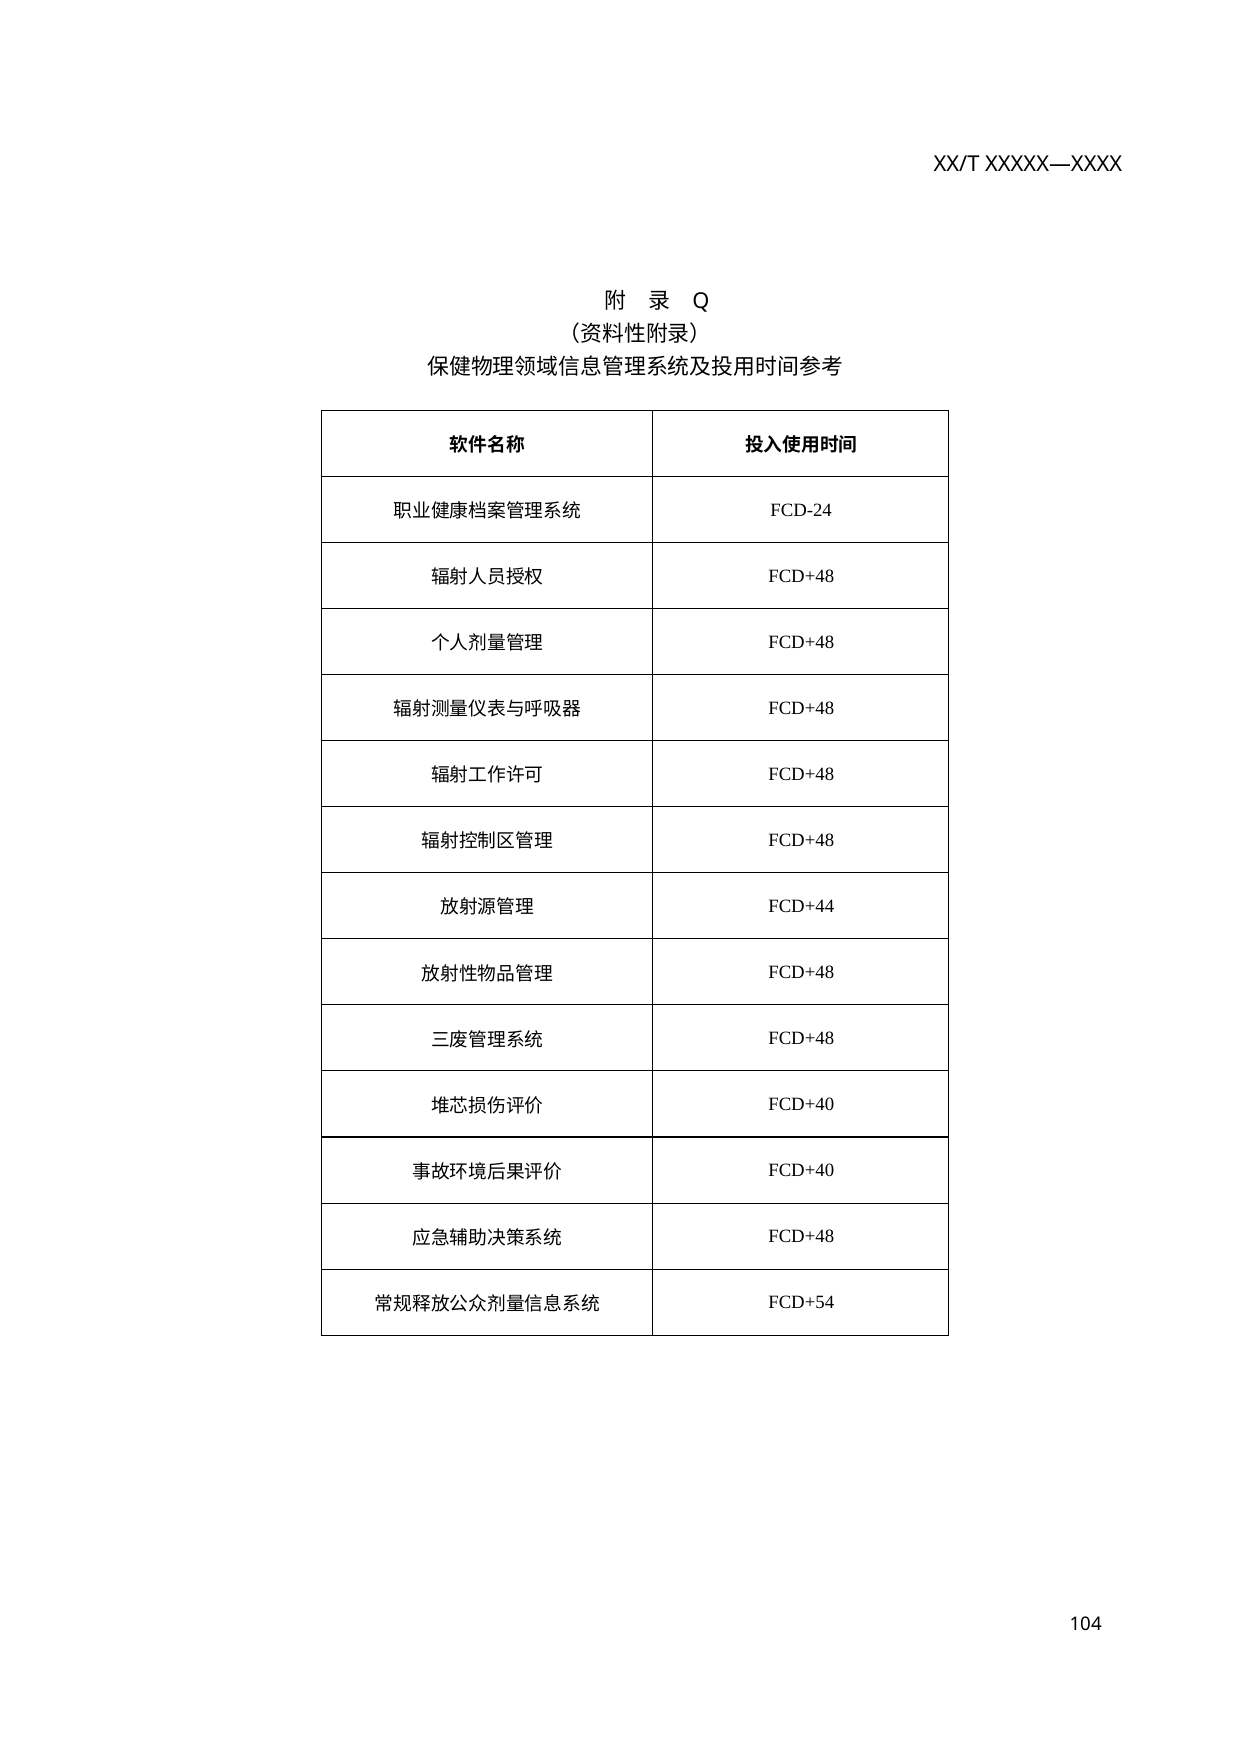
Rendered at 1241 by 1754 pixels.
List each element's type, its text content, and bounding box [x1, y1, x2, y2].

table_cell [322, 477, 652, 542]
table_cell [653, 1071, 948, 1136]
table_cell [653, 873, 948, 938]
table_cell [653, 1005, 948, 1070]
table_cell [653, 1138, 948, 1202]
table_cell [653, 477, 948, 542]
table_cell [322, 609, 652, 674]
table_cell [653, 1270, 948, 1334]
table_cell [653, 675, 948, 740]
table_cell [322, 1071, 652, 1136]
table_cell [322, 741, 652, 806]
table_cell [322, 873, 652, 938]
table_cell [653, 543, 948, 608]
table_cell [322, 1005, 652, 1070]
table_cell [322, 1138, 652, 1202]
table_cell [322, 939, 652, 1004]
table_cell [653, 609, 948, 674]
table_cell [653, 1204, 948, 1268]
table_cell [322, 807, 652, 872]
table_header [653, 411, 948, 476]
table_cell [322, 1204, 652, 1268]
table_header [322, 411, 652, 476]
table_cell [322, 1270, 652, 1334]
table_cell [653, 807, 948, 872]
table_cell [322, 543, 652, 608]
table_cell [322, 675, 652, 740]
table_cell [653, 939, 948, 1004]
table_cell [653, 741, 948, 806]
text （资料性附录） 保健物理领域信息管理系统及投用时间参考 [148, 283, 1122, 381]
